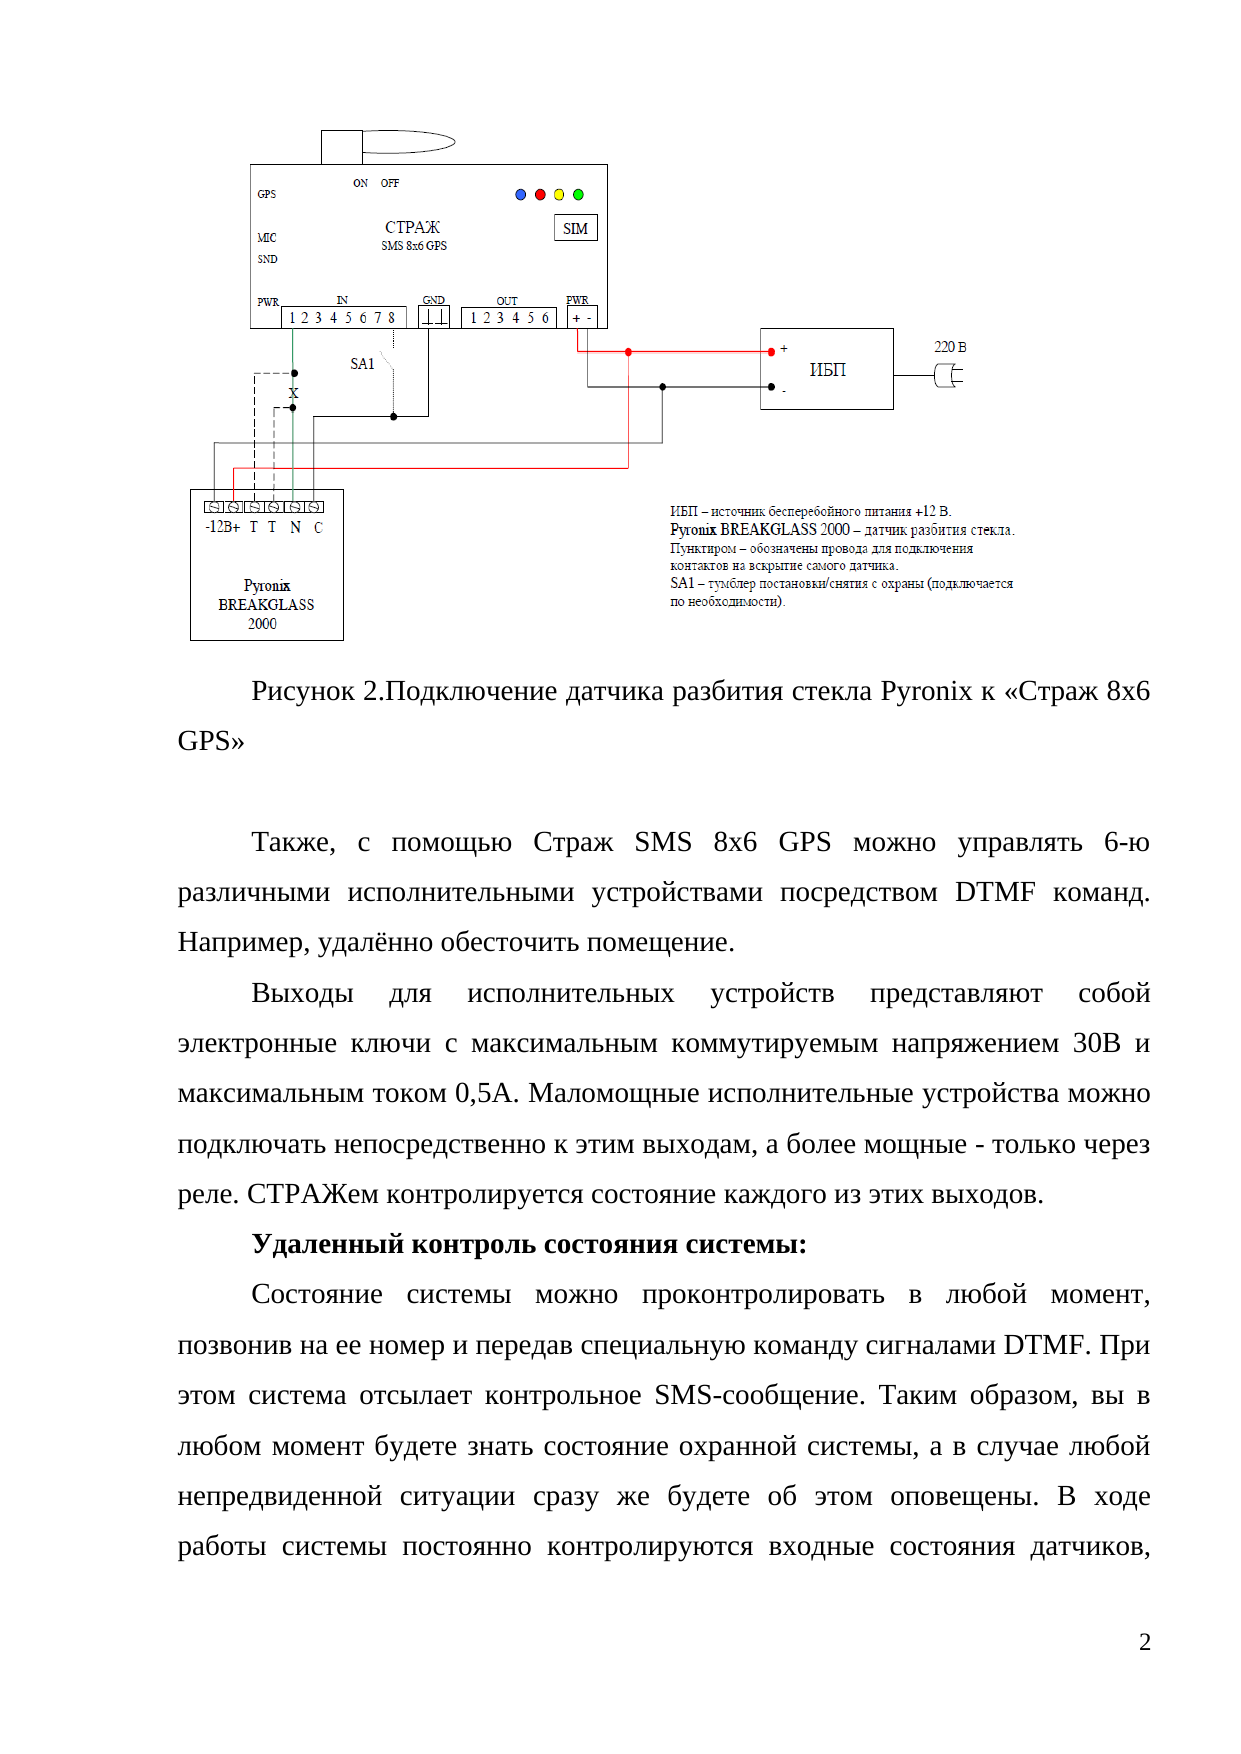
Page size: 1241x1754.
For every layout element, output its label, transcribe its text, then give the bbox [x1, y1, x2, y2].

text Выходы для исполнительных устройств представляют собой электронные ключи с максимальным коммутируемым напряжением 30В и максимальным током 0,5А. Маломощные исполнительные устройства можно подключать непосредственно к этим выходам, а более мощные - только через реле. СТРАЖем контролируется состояние каждого из этих выходов. [177, 975, 1152, 1209]
text Удаленный контроль состояния системы: [177, 1226, 1152, 1260]
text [177, 1277, 1152, 1562]
text Также, с помощью Страж SMS 8х6 GPS можно управлять 6-ю различными исполнительными устройствами посредством DTMF команд. Например, удалённо обесточить помещение. [177, 824, 1152, 958]
text Рисунок 2.Подключение датчика разбития стекла Pyronix к «Страж 8х6 GPS» [177, 673, 1152, 757]
picture [177, 118, 1031, 648]
